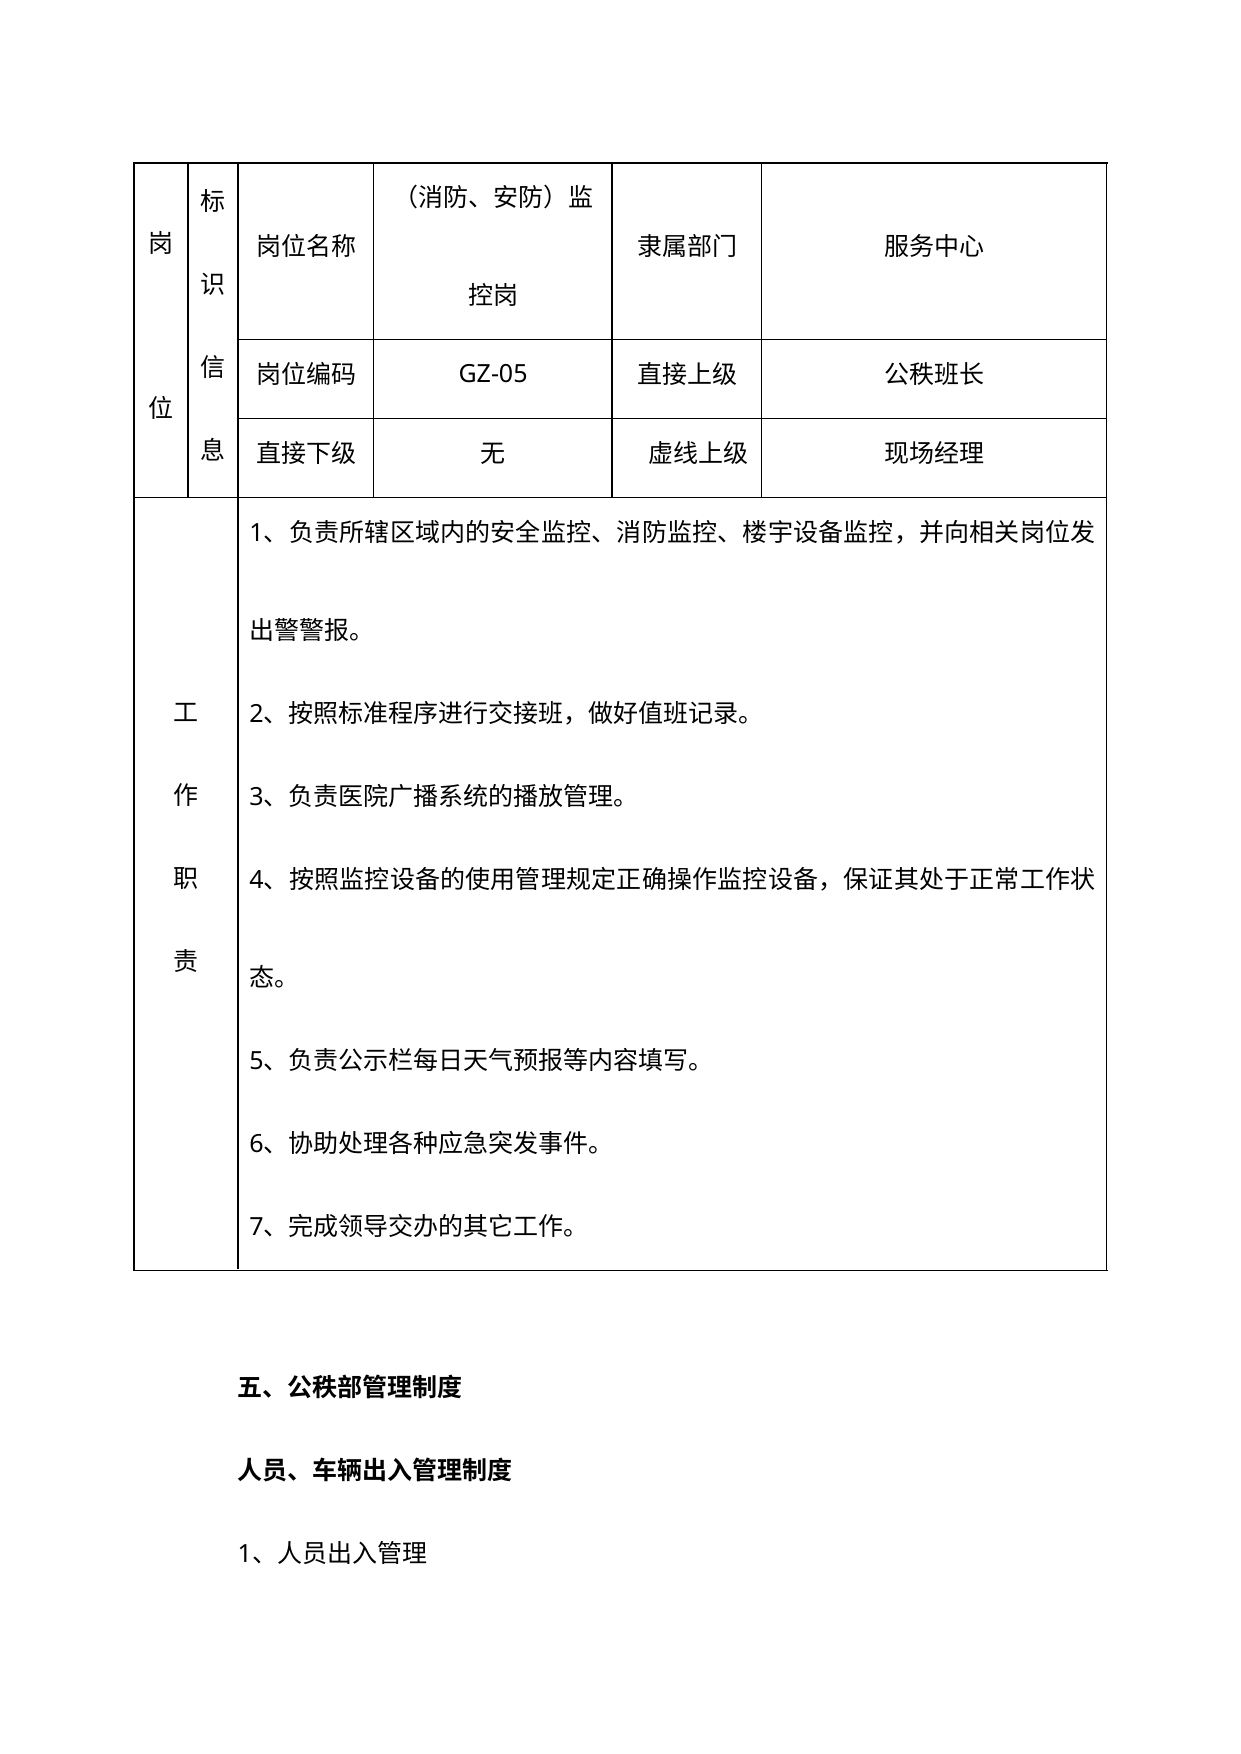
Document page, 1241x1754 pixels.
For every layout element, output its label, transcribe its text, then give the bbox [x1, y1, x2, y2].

table_header 标 识 信 息 [189, 164, 237, 497]
table_cell 工 作 职 责 [135, 498, 237, 1269]
table_header 隶属部门 [613, 164, 761, 338]
table_cell 虚线上级 [613, 419, 761, 497]
table_header 岗 位 [135, 164, 187, 497]
table_cell 直接下级 [239, 419, 373, 497]
table_cell 无 [374, 419, 611, 497]
table_cell 公秩班长 [762, 340, 1106, 418]
table_header 岗位名称 [239, 164, 373, 338]
table_cell GZ-05 [374, 340, 611, 418]
table_cell 1、负责所辖区域内的安全监控、消防监控、楼宇设备监控，并向相关岗位发出警警报。 2、按照标准程序进行交接班，做好值班记录。 3、负责医院广播系统的播放管理。 4、按照监控设备的使用管理规定正确操作监控设备，保证其处于正常工作状态。 5、负责公示栏每日天气预报等内容填写。 6、协助处理各种应急突发事件。 7、完成领导交办的其它工作。 [239, 498, 1106, 1269]
table_cell 岗位编码 [239, 340, 373, 418]
text 人员、车辆出入管理制度 [187, 1436, 1053, 1501]
table_header （消防、安防）监控岗 [374, 164, 611, 338]
table_cell 现场经理 [762, 419, 1106, 497]
table_cell 直接上级 [613, 340, 761, 418]
text 五、公秩部管理制度 [187, 1353, 1053, 1418]
text 1、人员出入管理 [187, 1519, 1053, 1584]
table_header 服务中心 [762, 164, 1106, 338]
